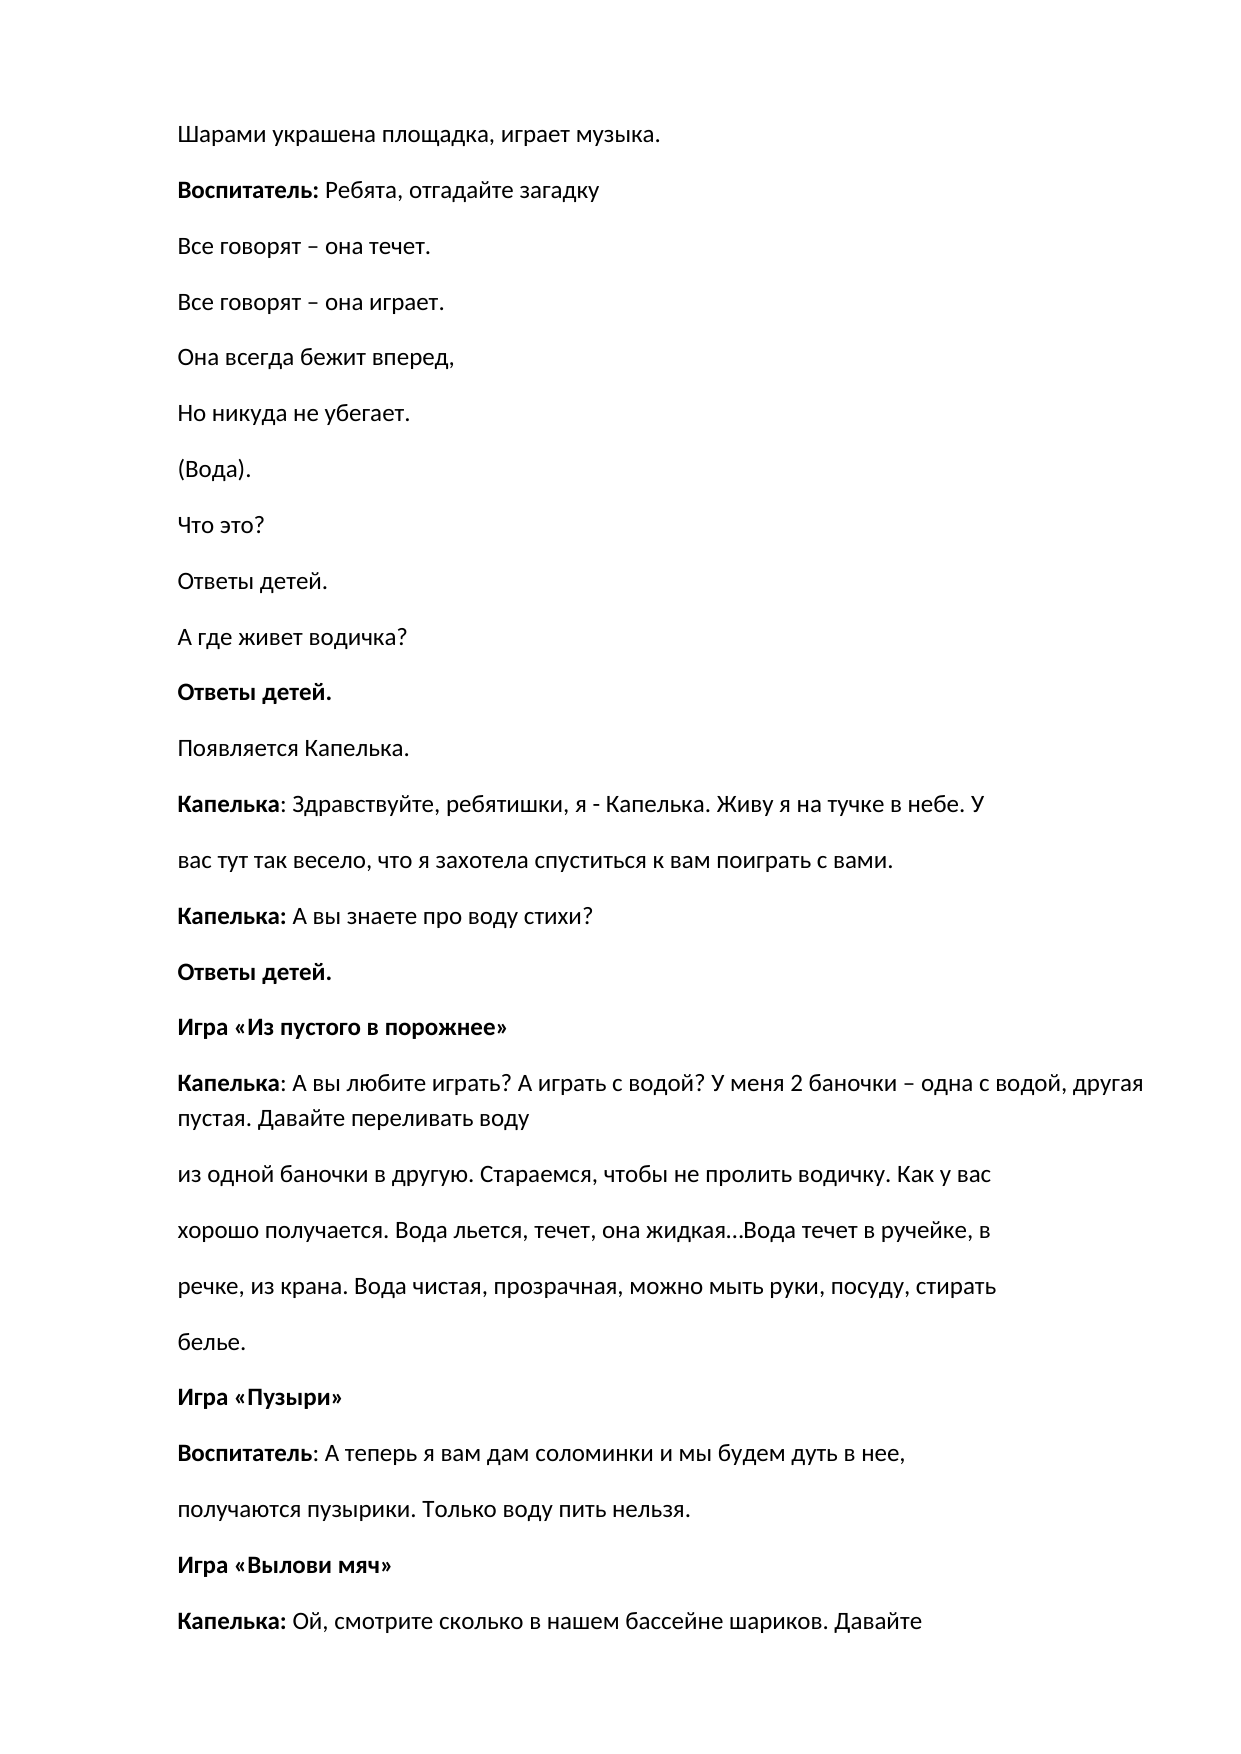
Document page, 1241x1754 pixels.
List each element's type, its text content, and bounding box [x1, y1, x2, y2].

text Ответы детей. [177, 956, 1152, 986]
text Все говорят – она играет. [177, 286, 1152, 316]
text (Вода). [177, 453, 1152, 484]
text Что это? [177, 509, 1152, 539]
text речке, из крана. Вода чистая, прозрачная, можно мыть руки, посуду, стирать [177, 1270, 1152, 1300]
text Но никуда не убегает. [177, 397, 1152, 428]
text из одной баночки в другую. Стараемся, чтобы не пролить водичку. Как у вас [177, 1158, 1152, 1189]
text Капелька: А вы знаете про воду стихи? [177, 900, 1152, 930]
text Шарами украшена площадка, играет музыка. [177, 118, 1152, 149]
text Капелька: А вы любите играть? А играть с водой? У меня 2 баночки – одна с водой, другая пустая. Давайте переливать воду [177, 1067, 1152, 1133]
text получаются пузырики. Только воду пить нельзя. [177, 1493, 1152, 1524]
text Воспитатель: Ребята, отгадайте загадку [177, 174, 1152, 204]
text вас тут так весело, что я захотела спуститься к вам поиграть с вами. [177, 844, 1152, 874]
text Капелька: Ой, смотрите сколько в нашем бассейне шариков. Давайте [177, 1605, 1152, 1635]
text А где живет водичка? [177, 621, 1152, 651]
text Капелька: Здравствуйте, ребятишки, я - Капелька. Живу я на тучке в небе. У [177, 788, 1152, 819]
text хорошо получается. Вода льется, течет, она жидкая…Вода течет в ручейке, в [177, 1214, 1152, 1244]
text Появляется Капелька. [177, 732, 1152, 763]
text Она всегда бежит вперед, [177, 341, 1152, 372]
text Игра «Пузыри» [177, 1381, 1152, 1412]
text Игра «Из пустого в порожнее» [177, 1011, 1152, 1042]
text Ответы детей. [177, 676, 1152, 707]
text Воспитатель: А теперь я вам дам соломинки и мы будем дуть в нее, [177, 1437, 1152, 1468]
text Все говорят – она течет. [177, 230, 1152, 260]
text Ответы детей. [177, 565, 1152, 595]
text Игра «Вылови мяч» [177, 1549, 1152, 1579]
text белье. [177, 1326, 1152, 1356]
